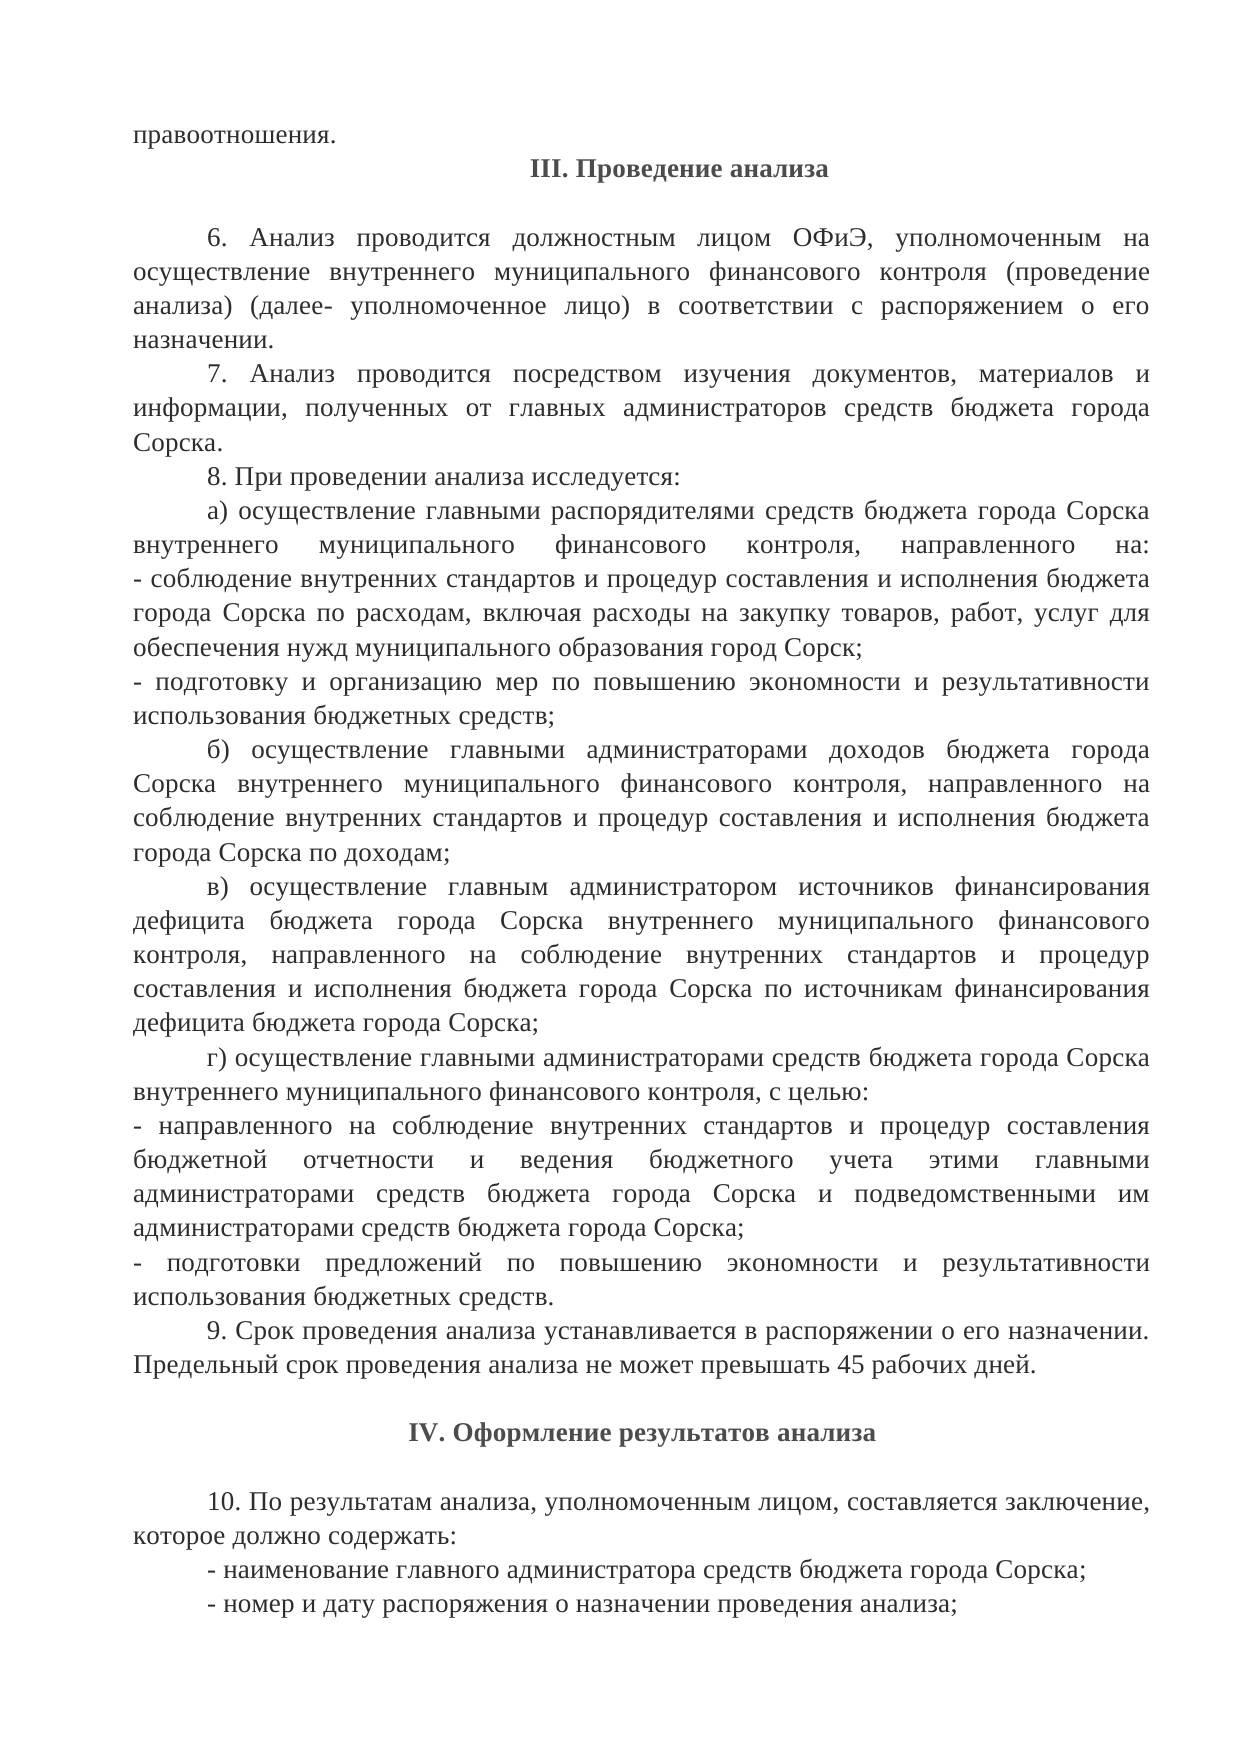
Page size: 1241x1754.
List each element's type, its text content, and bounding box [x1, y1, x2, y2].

text - подготовку и организацию мер по повышению экономности и результативности использования бюджетных средств; [133, 665, 1152, 730]
text 7. Анализ проводится посредством изучения документов, материалов и информации, полученных от главных администраторов средств бюджета города Сорска. [133, 357, 1152, 457]
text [133, 118, 1152, 149]
text - направленного на соблюдение внутренних стандартов и процедур составления бюджетной отчетности и ведения бюджетного учета этими главными администраторами средств бюджета города Сорска и подведомственными им администраторами средств бюджета города Сорска; [133, 1109, 1152, 1243]
text 9. Срок проведения анализа устанавливается в распоряжении о его назначении. Предельный срок проведения анализа не может превышать 45 рабочих дней. [133, 1314, 1152, 1379]
text б) осуществление главными администраторами доходов бюджета города Сорска внутреннего муниципального финансового контроля, направленного на соблюдение внутренних стандартов и процедур составления и исполнения бюджета города Сорска по доходам; [133, 733, 1152, 867]
subtitle IV. Оформление результатов анализа [133, 1416, 1152, 1448]
text III. Проведение анализа [133, 152, 1152, 183]
text в) осуществление главным администратором источников финансирования дефицита бюджета города Сорска внутреннего муниципального финансового контроля, направленного на соблюдение внутренних стандартов и процедур составления и исполнения бюджета города Сорска по источникам финансирования дефицита бюджета города Сорска; [133, 870, 1152, 1038]
text 6. Анализ проводится должностным лицом ОФиЭ, уполномоченным на осуществление внутреннего муниципального финансового контроля (проведение анализа) (далее- уполномоченное лицо) в соответствии с распоряжением о его назначении. [133, 221, 1152, 354]
text г) осуществление главными администраторами средств бюджета города Сорска внутреннего муниципального финансового контроля, с целью: [133, 1041, 1152, 1106]
text - подготовки предложений по повышению экономности и результативности использования бюджетных средств. [133, 1246, 1152, 1311]
text 10. По результатам анализа, уполномоченным лицом, составляется заключение, которое должно содержать: [133, 1485, 1152, 1550]
text а) осуществление главными распорядителями средств бюджета города Сорска внутреннего муниципального финансового контроля, направленного на: - соблюдение внутренних стандартов и процедур составления и исполнения бюджета города Сорска по расходам, включая расходы на закупку товаров, работ, услуг для обеспечения нужд муниципального образования город Сорск; [133, 494, 1152, 662]
text 8. При проведении анализа исследуется: [133, 460, 1152, 491]
text - номер и дату распоряжения о назначении проведения анализа; [133, 1587, 1152, 1618]
text - наименование главного администратора средств бюджета города Сорска; [133, 1553, 1152, 1584]
